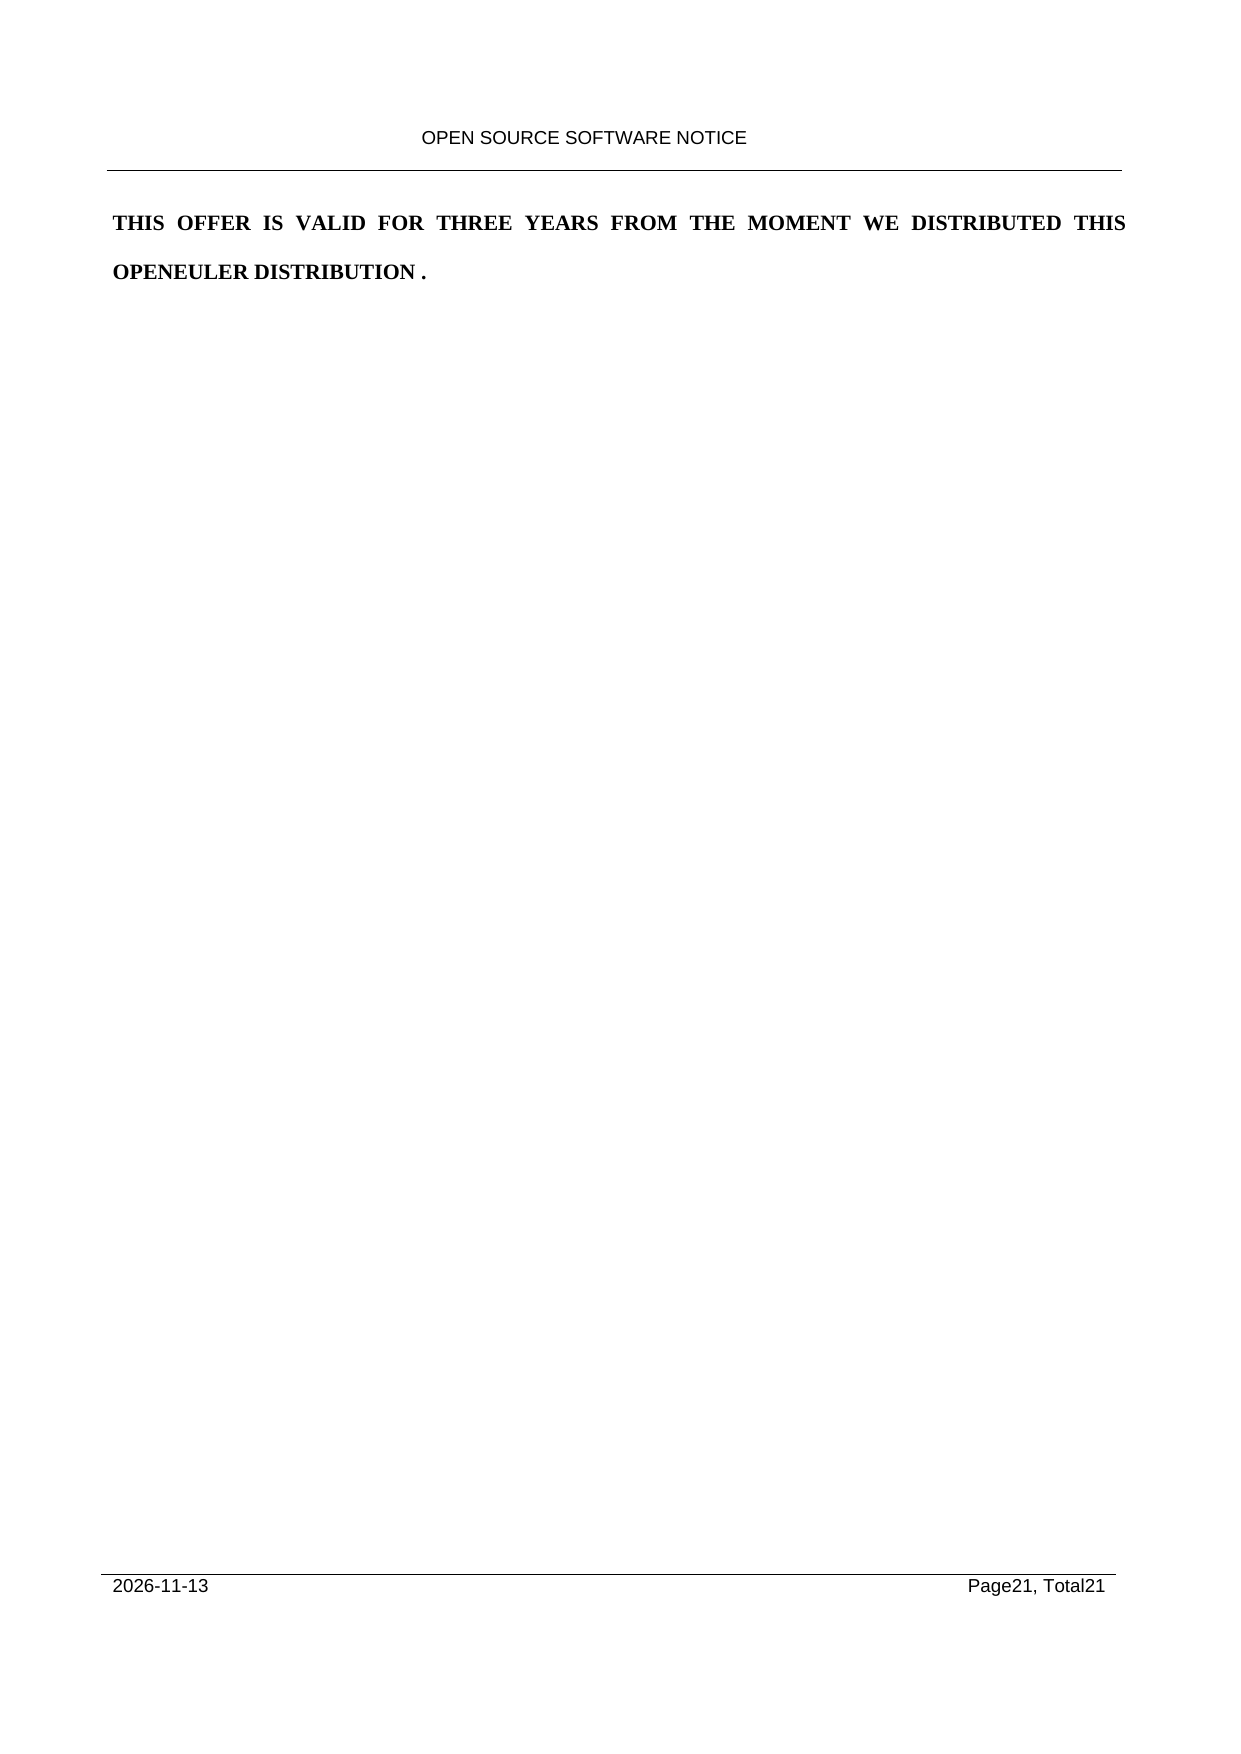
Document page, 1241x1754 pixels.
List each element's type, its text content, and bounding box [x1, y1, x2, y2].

text THIS OFFER IS VALID FOR THREE YEARS FROM THE MOMENT WE DISTRIBUTED THIS OPENEULER DISTRIBUTION . [112, 206, 1128, 288]
